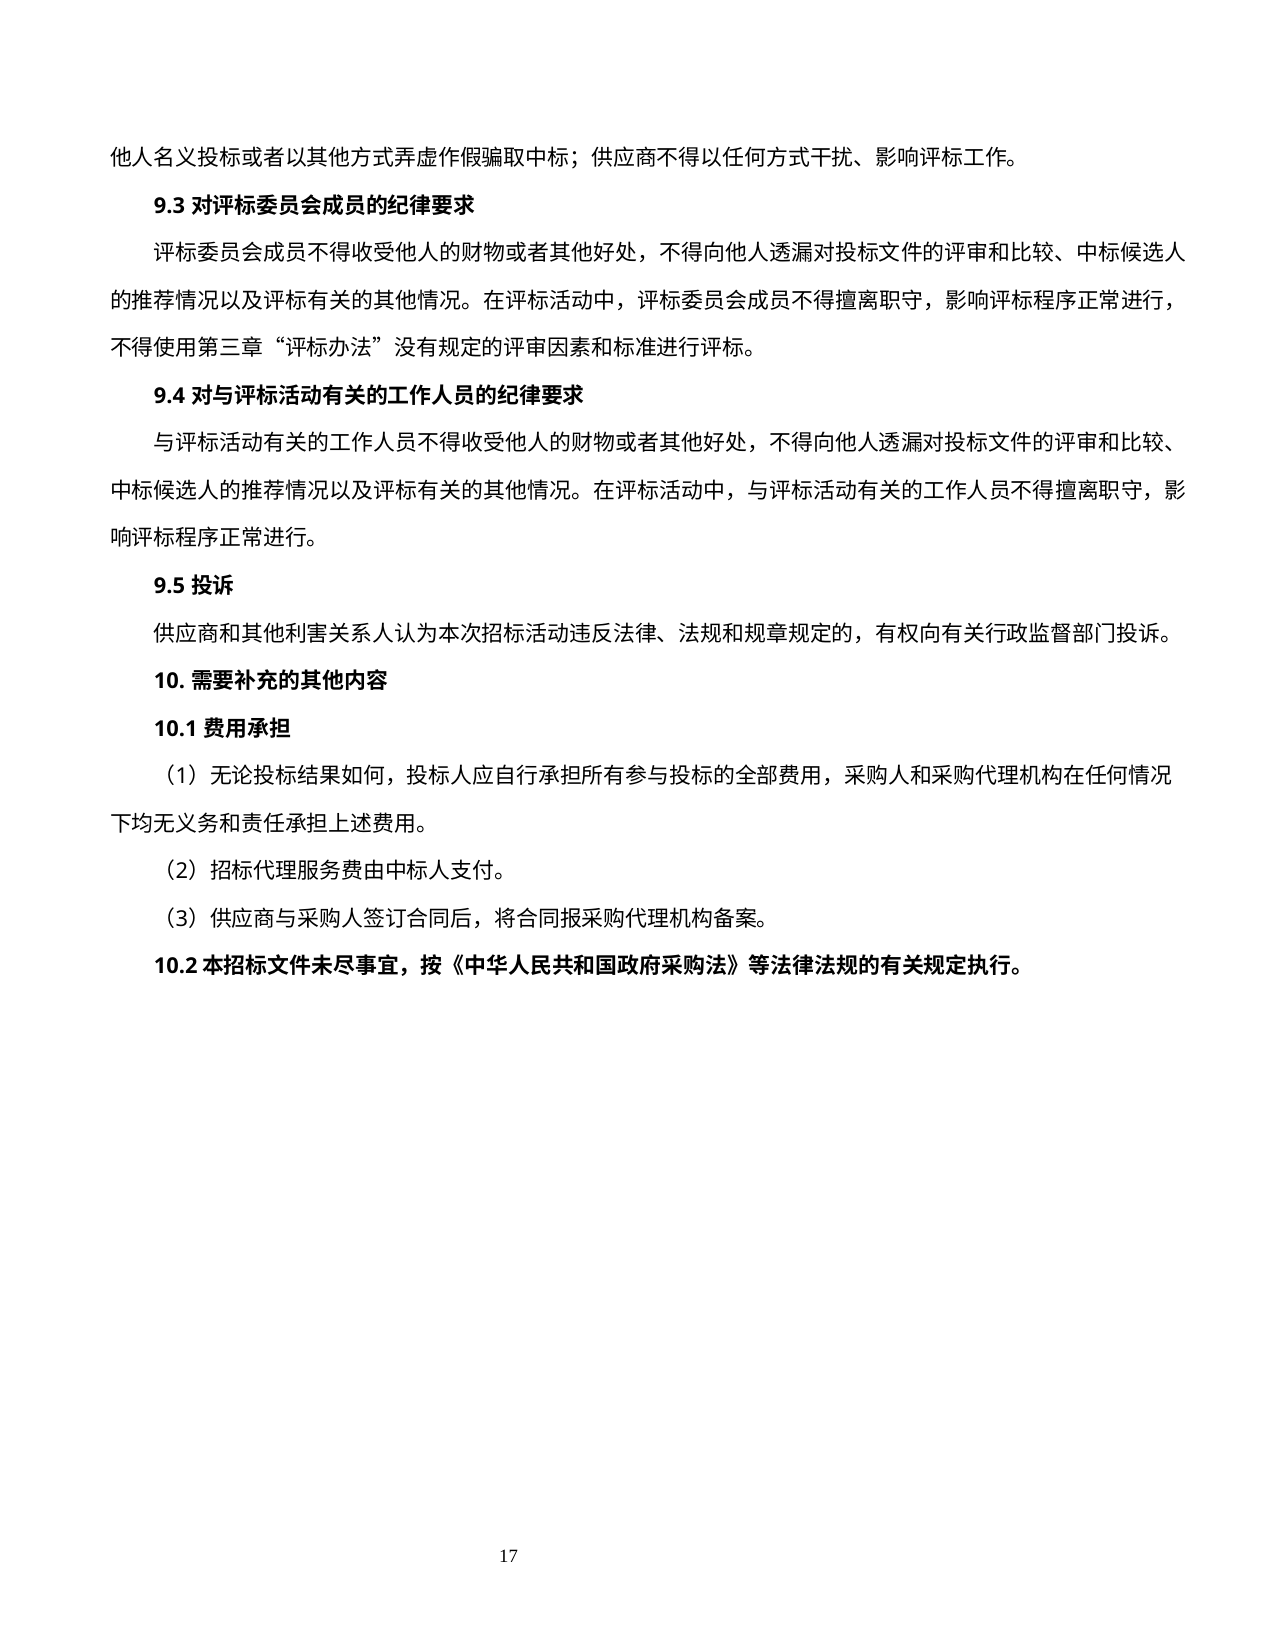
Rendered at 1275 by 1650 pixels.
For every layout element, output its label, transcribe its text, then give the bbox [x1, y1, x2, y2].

text 10.1 费用承担 [110, 711, 1188, 742]
text 供应商和其他利害关系人认为本次招标活动违反法律、法规和规章规定的，有权向有关行政监督部门投诉。 [110, 616, 1188, 647]
text 9.3 对评标委员会成员的纪律要求 [110, 188, 1188, 219]
text 10. 需要补充的其他内容 [110, 663, 1188, 695]
text 评标委员会成员不得收受他人的财物或者其他好处，不得向他人透漏对投标文件的评审和比较、中标候选人的推荐情况以及评标有关的其他情况。在评标活动中，评标委员会成员不得擅离职守，影响评标程序正常进行，不得使用第三章“评标办法”没有规定的评审因素和标准进行评标。 [110, 235, 1188, 362]
text 10.2本招标文件未尽事宜，按《中华人民共和国政府采购法》等法律法规的有关规定执行。 [110, 948, 1188, 980]
text （3）供应商与采购人签订合同后，将合同报采购代理机构备案。 [110, 901, 1188, 933]
text （1）无论投标结果如何，投标人应自行承担所有参与投标的全部费用，采购人和采购代理机构在任何情况下均无义务和责任承担上述费用。 [110, 758, 1188, 837]
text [110, 140, 1188, 172]
text 9.5 投诉 [110, 568, 1188, 600]
text 与评标活动有关的工作人员不得收受他人的财物或者其他好处，不得向他人透漏对投标文件的评审和比较、中标候选人的推荐情况以及评标有关的其他情况。在评标活动中，与评标活动有关的工作人员不得擅离职守，影响评标程序正常进行。 [110, 425, 1188, 552]
text 9.4 对与评标活动有关的工作人员的纪律要求 [110, 378, 1188, 409]
text （2）招标代理服务费由中标人支付。 [110, 853, 1188, 885]
